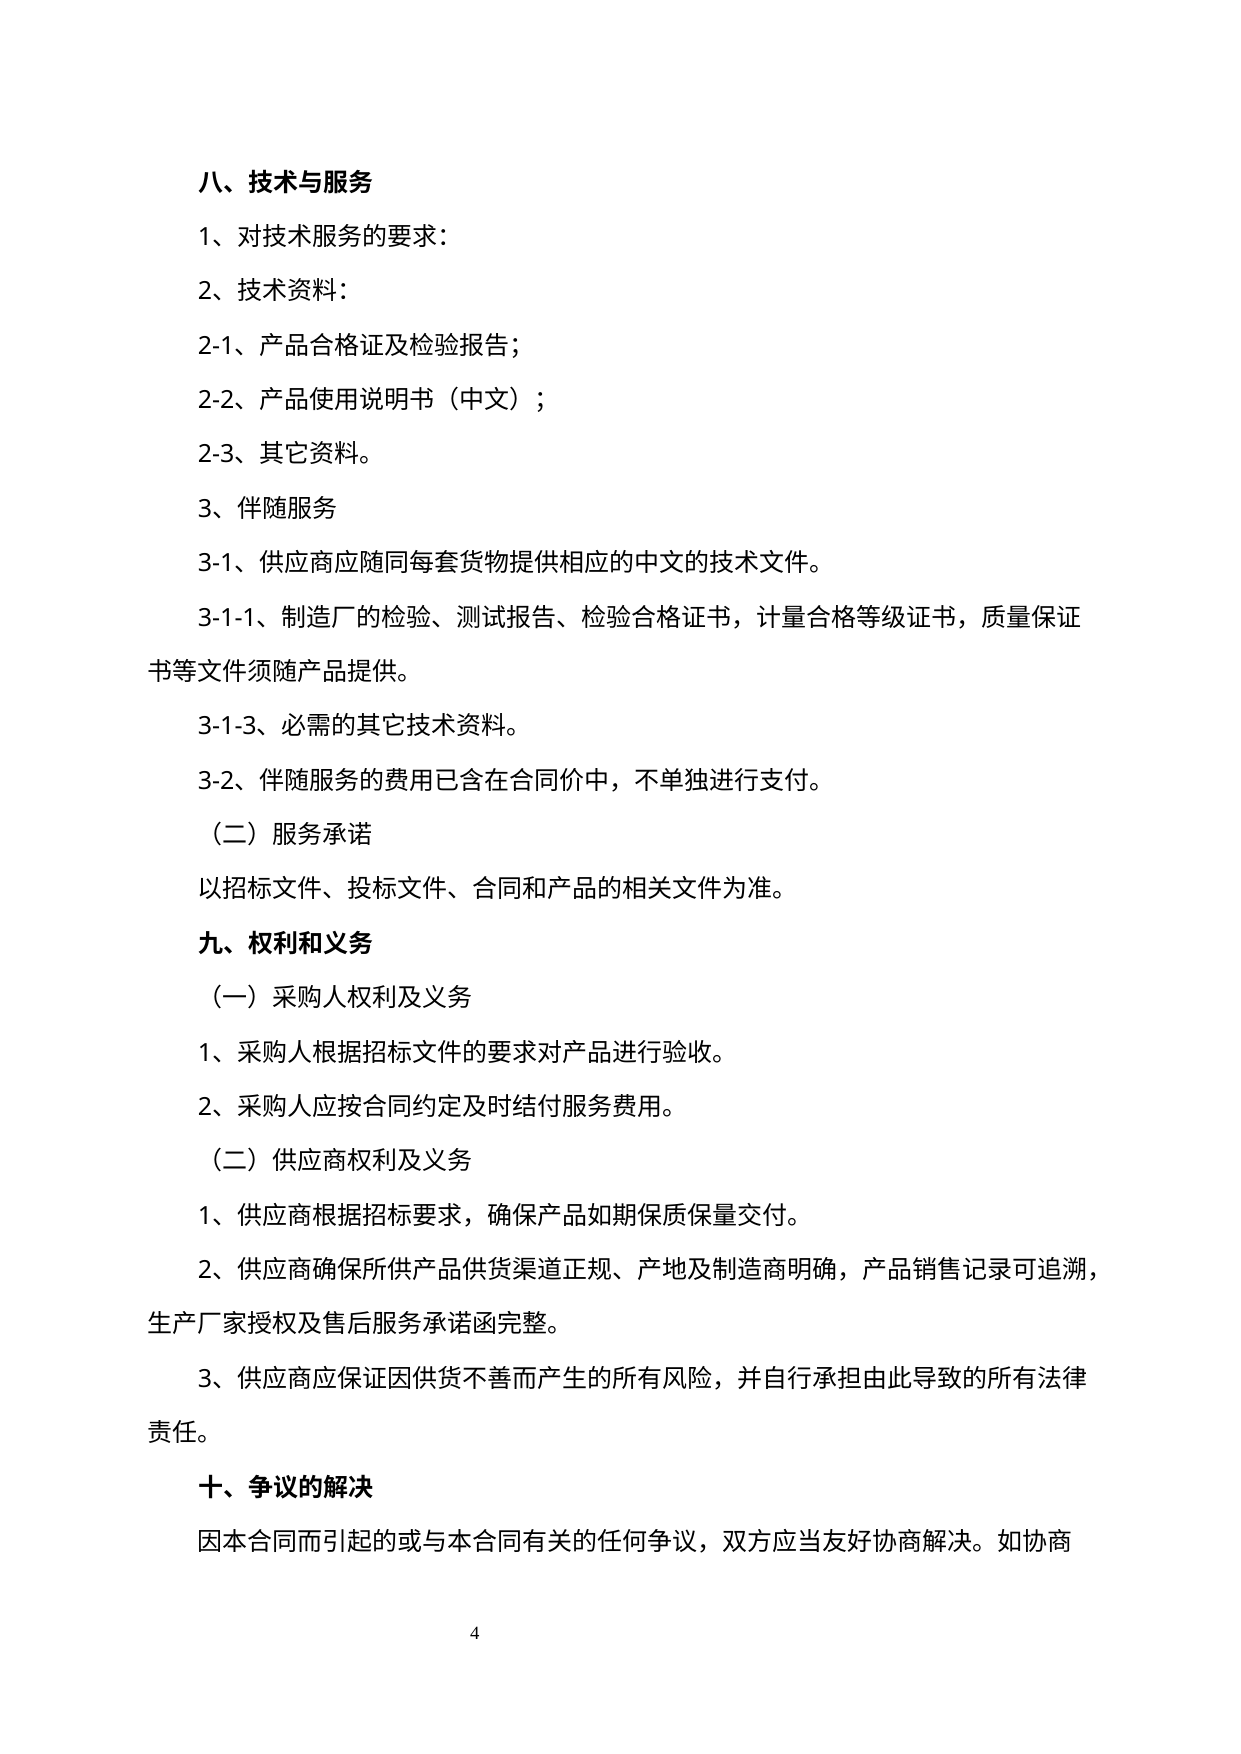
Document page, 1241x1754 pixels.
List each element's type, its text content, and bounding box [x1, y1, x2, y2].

text 2、供应商确保所供产品供货渠道正规、产地及制造商明确，产品销售记录可追溯，生产厂家授权及售后服务承诺函完整。 [148, 1249, 1093, 1340]
text 2、采购人应按合同约定及时结付服务费用。 [148, 1086, 1093, 1123]
text 1、供应商根据招标要求，确保产品如期保质保量交付。 [148, 1195, 1093, 1231]
text （二）供应商权利及义务 [148, 1141, 1093, 1177]
text 3-2、伴随服务的费用已含在合同价中，不单独进行支付。 [148, 760, 1093, 796]
text 九、权利和义务 [148, 923, 1093, 959]
text 以招标文件、投标文件、合同和产品的相关文件为准。 [148, 869, 1093, 905]
text 2、技术资料： [148, 271, 1093, 307]
text 2-3、其它资料。 [148, 434, 1093, 470]
text 八、技术与服务 [148, 162, 1093, 198]
text 3、供应商应保证因供货不善而产生的所有风险，并自行承担由此导致的所有法律责任。 [148, 1358, 1093, 1449]
text （二）服务承诺 [148, 814, 1093, 851]
text 3、伴随服务 [148, 488, 1093, 524]
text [148, 1521, 1093, 1558]
text 2-2、产品使用说明书（中文）； [148, 379, 1093, 416]
text 3-1-3、必需的其它技术资料。 [148, 706, 1093, 742]
text 3-1-1、制造厂的检验、测试报告、检验合格证书，计量合格等级证书，质量保证书等文件须随产品提供。 [148, 597, 1093, 688]
text 2-1、产品合格证及检验报告； [148, 325, 1093, 361]
text 1、采购人根据招标文件的要求对产品进行验收。 [148, 1032, 1093, 1068]
text 十、争议的解决 [148, 1467, 1093, 1503]
text （一）采购人权利及义务 [148, 978, 1093, 1014]
text 3-1、供应商应随同每套货物提供相应的中文的技术文件。 [148, 543, 1093, 579]
text 1、对技术服务的要求： [148, 216, 1093, 253]
